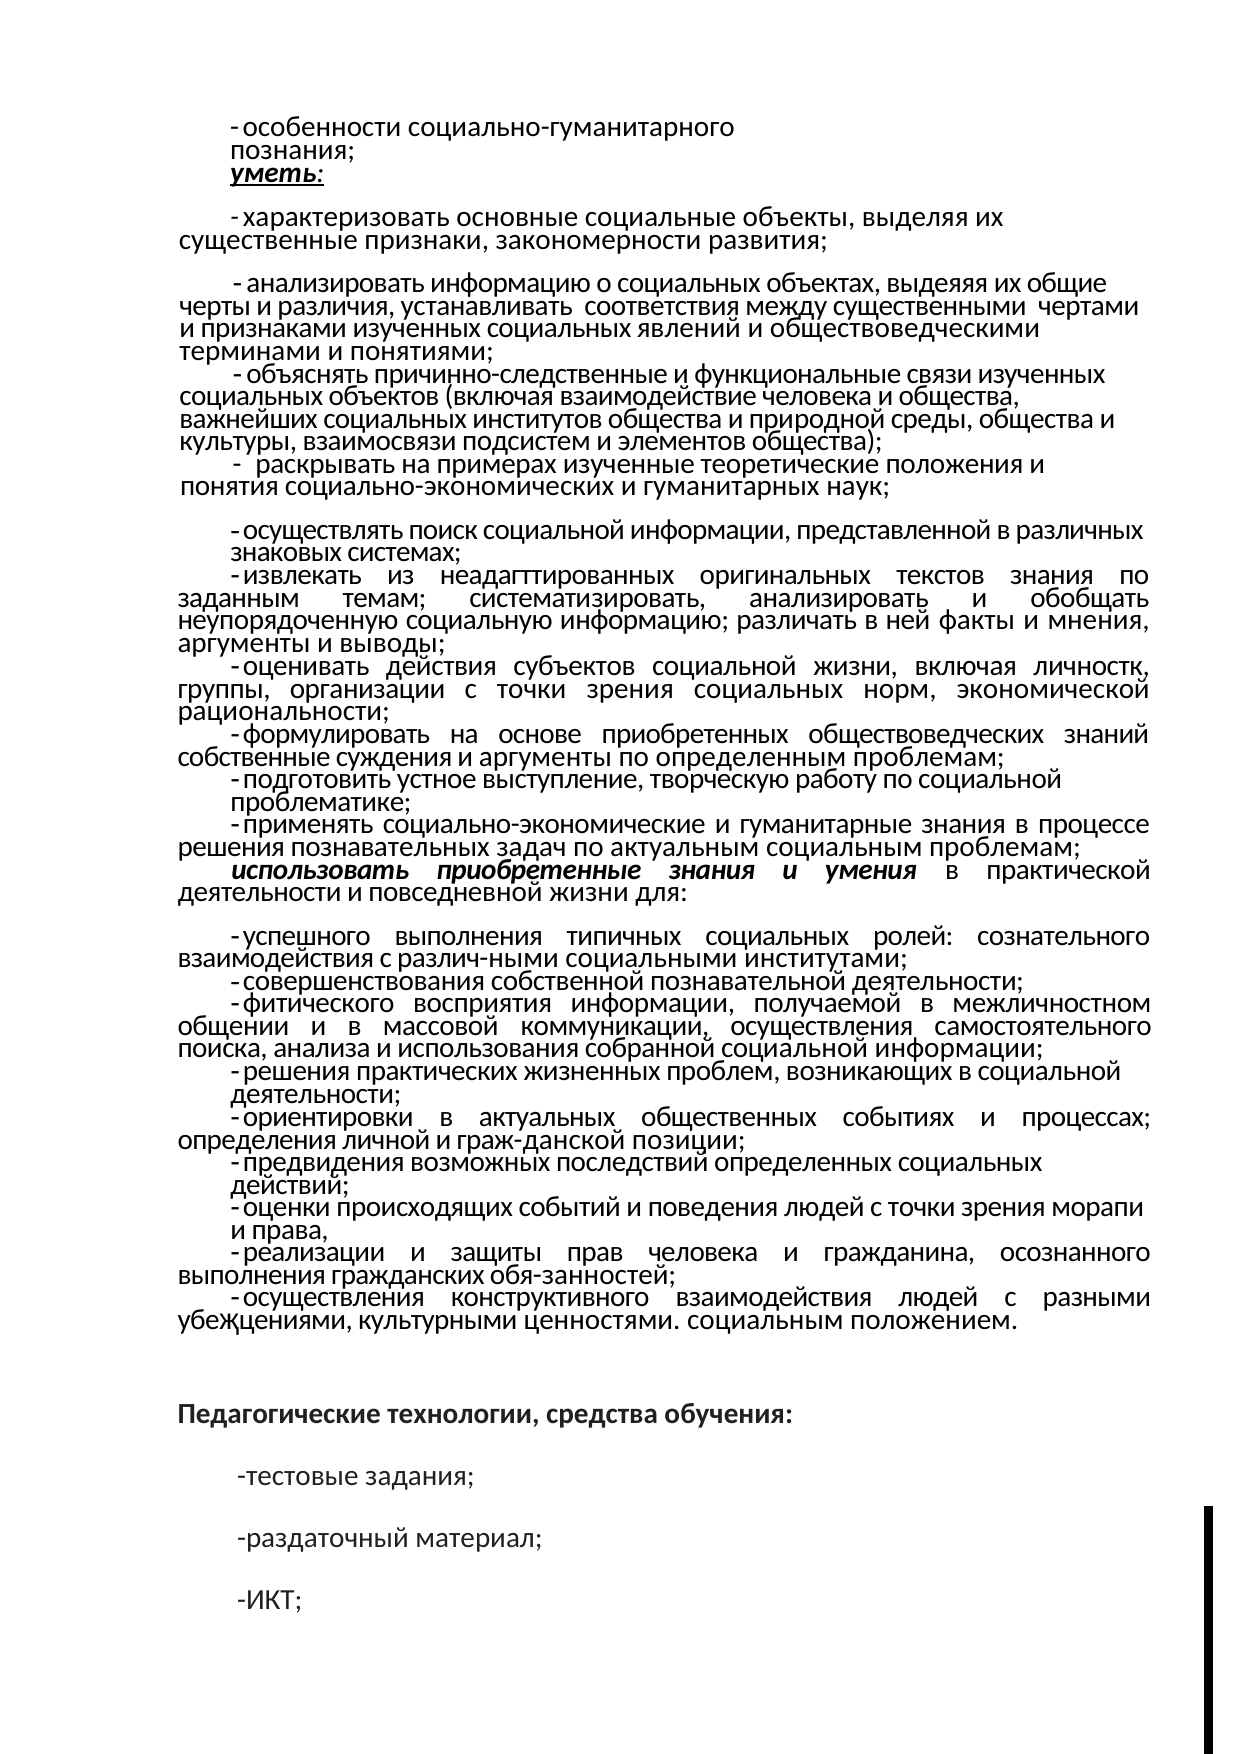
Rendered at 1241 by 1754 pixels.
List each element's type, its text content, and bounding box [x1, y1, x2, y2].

list предвидения возможных последствий определенных социальных действий; [230, 1154, 1152, 1199]
list успешного выполнения типичных социальных ролей: сознательного взаимодействия с различ-ными социальными институтами; [177, 927, 1150, 972]
list объяснять причинно-следственные и функциональные связи изученных социальных объектов (включая взаимодействие человека и общества, важнейших социальных институтов общества и природной среды, общества и культуры, взаимосвязи подсистем и элементов общества); [179, 365, 1150, 455]
list подготовить устное выступление, творческую работу по социальной проблематике; [230, 771, 1152, 816]
list осуществлять поиск социальной информации, представленной в различных знаковых системах; [230, 521, 1152, 566]
list формулировать на основе приобретенных обществоведческих знаний собственные суждения и аргументы по определенным проблемам; [177, 726, 1150, 771]
list решения практических жизненных проблем, возникающих в социальной деятельности; [230, 1063, 1152, 1108]
text - раскрывать на примерах изученные теоретические положения и понятия социально-экономических и гуманитарных наук; [180, 455, 1150, 500]
text использовать приобретенные знания и умения в практической деятельности и повседневной жизни для: [178, 861, 1151, 906]
list реализации и защиты прав человека и гражданина, осознанного выполнения гражданских обя-занностей; [177, 1244, 1152, 1289]
text -ИКТ; [237, 1581, 1152, 1616]
text - характеризовать основные социальные объекты, выделяя их существенные признаки, закономерности развития; [179, 208, 1151, 254]
list применять социально-экономические и гуманитарные знания в процессе решения познавательных задач по актуальным социальным проблемам; [177, 816, 1151, 861]
list оценки происходящих событий и поведения людей с точки зрения морапи и права, [230, 1199, 1152, 1244]
list оценивать действия субъектов социальной жизни, включая личностк, группы, организации с точки зрения социальных норм, экономической рациональности; [177, 658, 1151, 725]
list ориентировки в актуальных общественных событиях и процессах; определения личной и граж-данской позиции; [177, 1109, 1152, 1154]
text -тестовые задания; [237, 1457, 1152, 1493]
list фитического восприятия информации, получаемой в межличностном общении и в массовой коммуникации, осуществления самостоятельного поиска, анализа и использования собранной социальной информации; [177, 995, 1152, 1062]
text - особенности социально-гуманитарного познания; уметь: [230, 118, 756, 187]
list анализировать информацию о социальных объектах, выдеяяя их общие черты и различия, устанавливать соответствия между существенными чертами и признаками изученных социальных явлений и обществоведческими терминами и понятиями; [179, 275, 1152, 365]
list извлекать из неадагттированных оригинальных текстов знания по заданным темам; систематизировать, анализировать и обобщать неупорядоченную социальную информацию; различать в ней факты и мнения, аргументы и выводы; [177, 567, 1150, 657]
text Педагогические технологии, средства обучения: [177, 1396, 1152, 1431]
text -раздаточный материал; [237, 1519, 1152, 1555]
list осуществления конструктивного взаимодействия людей с разными убеҗцениями, культурными ценностями. социальным положением. [177, 1289, 1152, 1334]
list совершенствования собственной познавательной деятельности; [230, 972, 1152, 995]
